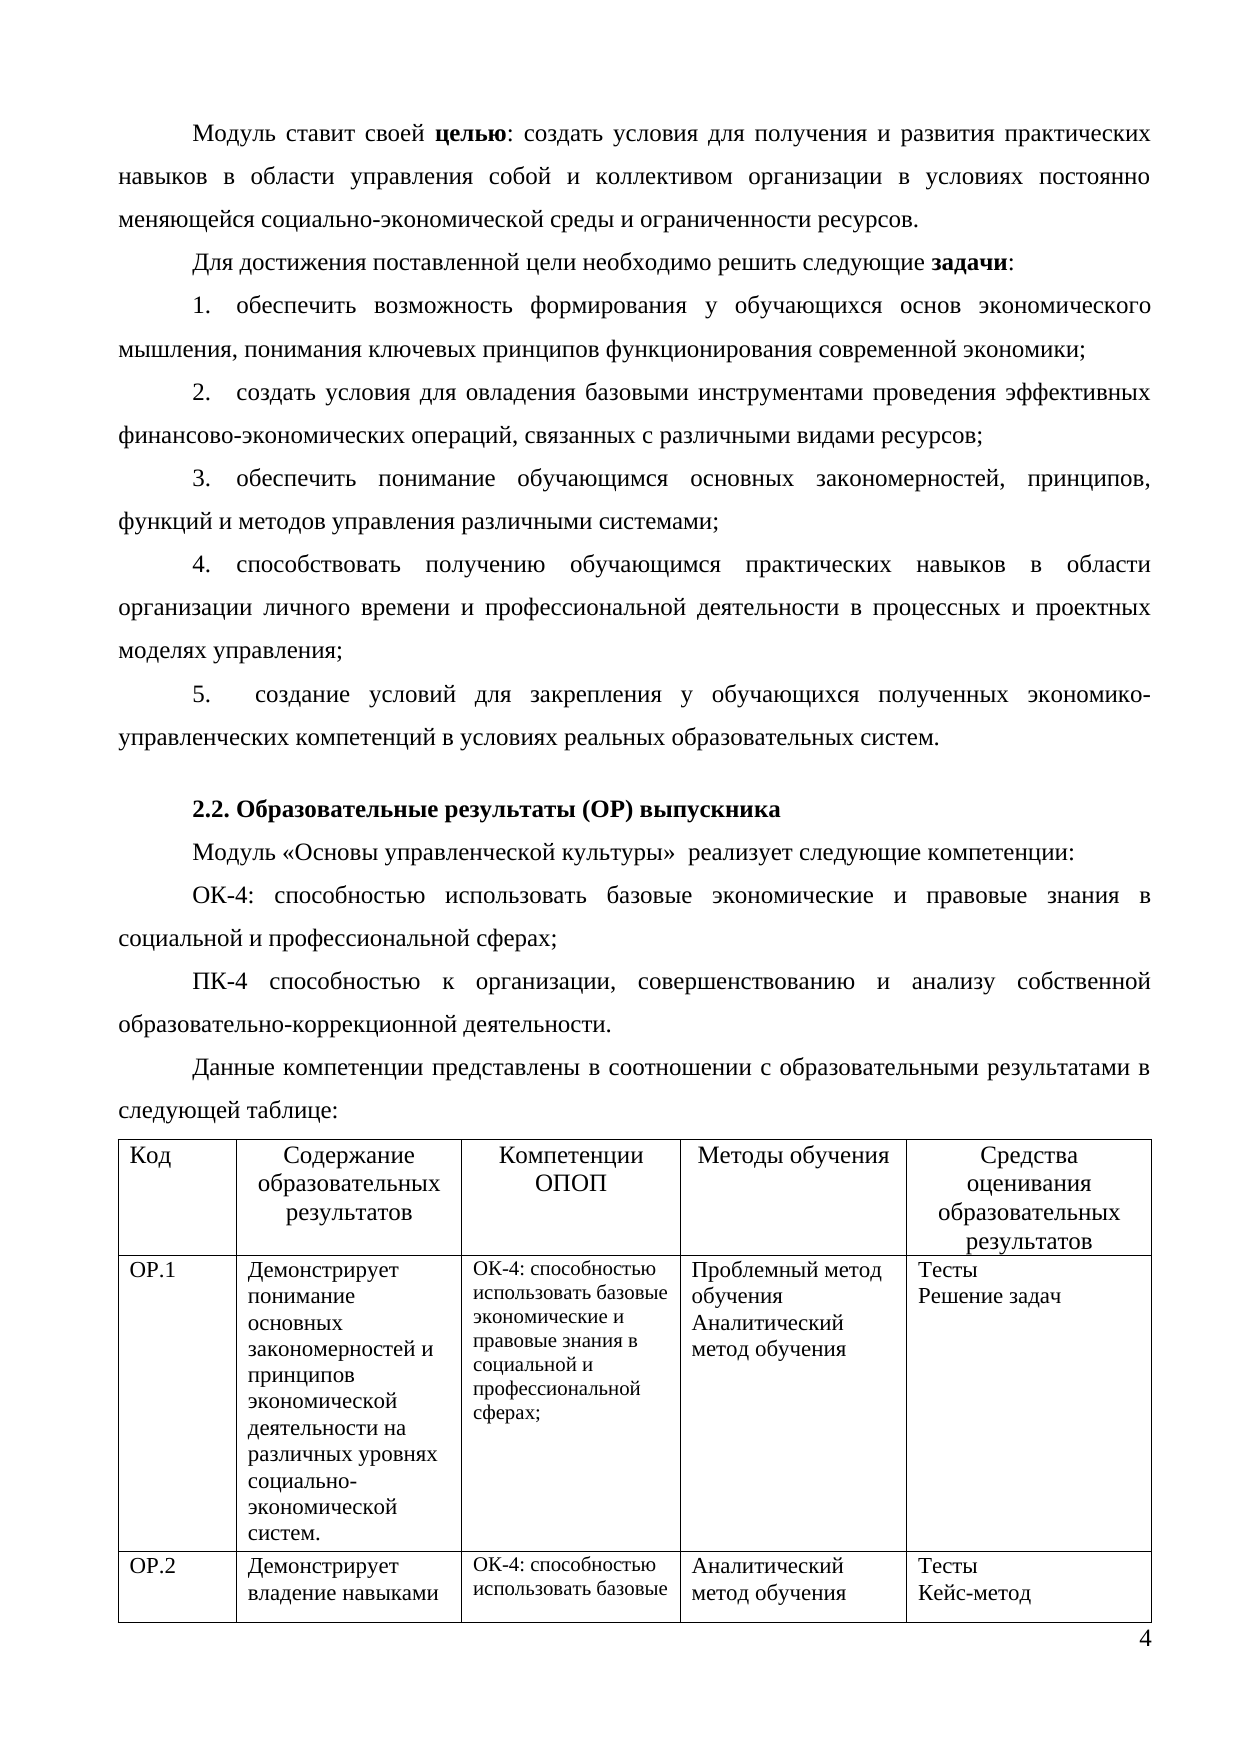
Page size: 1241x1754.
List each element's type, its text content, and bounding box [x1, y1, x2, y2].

list создание условий для закрепления у обучающихся полученных экономико-управленческих компетенций в условиях реальных образовательных систем. [118, 679, 1152, 751]
text Данные компетенции представлены в соотношении с образовательными результатами в следующей таблице: [118, 1052, 1152, 1124]
text 2.2. Образовательные результаты (ОР) выпускника [118, 794, 1152, 822]
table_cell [681, 1552, 906, 1622]
list обеспечить понимание обучающимся основных закономерностей, принципов, функций и методов управления различными системами; [118, 463, 1152, 535]
text ПК-4 способностью к организации, совершенствованию и анализу собственной образовательно-коррекционной деятельности. [118, 966, 1152, 1038]
text ОК-4: способностью использовать базовые экономические и правовые знания в социальной и профессиональной сферах; [118, 880, 1152, 952]
table_cell Тесты Кейс-метод [907, 1552, 1151, 1622]
table_cell ОР.2 [119, 1552, 236, 1622]
table_cell ОР.1 [119, 1256, 236, 1551]
table_header Компетенции ОПОП [462, 1140, 680, 1255]
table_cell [237, 1552, 461, 1622]
table_header Средства оценивания образовательных результатов [907, 1140, 1151, 1255]
table_header Содержание образовательных результатов [237, 1140, 461, 1255]
text Для достижения поставленной цели необходимо решить следующие задачи: [118, 247, 1152, 276]
table_header Код [119, 1140, 236, 1255]
table_cell ОК-4: способностью использовать базовые экономические и правовые знания в социальной и профессиональной сферах; [462, 1256, 680, 1551]
list способствовать получению обучающимся практических навыков в области организации личного времени и профессиональной деятельности в процессных и проектных моделях управления; [118, 549, 1152, 664]
table_cell Проблемный метод обучения Аналитический метод обучения [681, 1256, 906, 1551]
list обеспечить возможность формирования у обучающихся основ экономического мышления, понимания ключевых принципов функционирования современной экономики; [118, 291, 1152, 362]
text Модуль ставит своей целью: создать условия для получения и развития практических навыков в области управления собой и коллективом организации в условиях постоянно меняющейся социально-экономической среды и ограниченности ресурсов. [118, 118, 1152, 233]
text Модуль «Основы управленческой культуры» реализует следующие компетенции: [118, 837, 1152, 866]
table_cell Тесты Решение задач [907, 1256, 1151, 1551]
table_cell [462, 1552, 680, 1622]
table_cell Демонстрирует понимание основных закономерностей и принципов экономической деятельности на различных уровнях социально-экономической систем. [237, 1256, 461, 1551]
table_header Методы обучения [681, 1140, 906, 1255]
list создать условия для овладения базовыми инструментами проведения эффективных финансово-экономических операций, связанных с различными видами ресурсов; [118, 377, 1152, 449]
